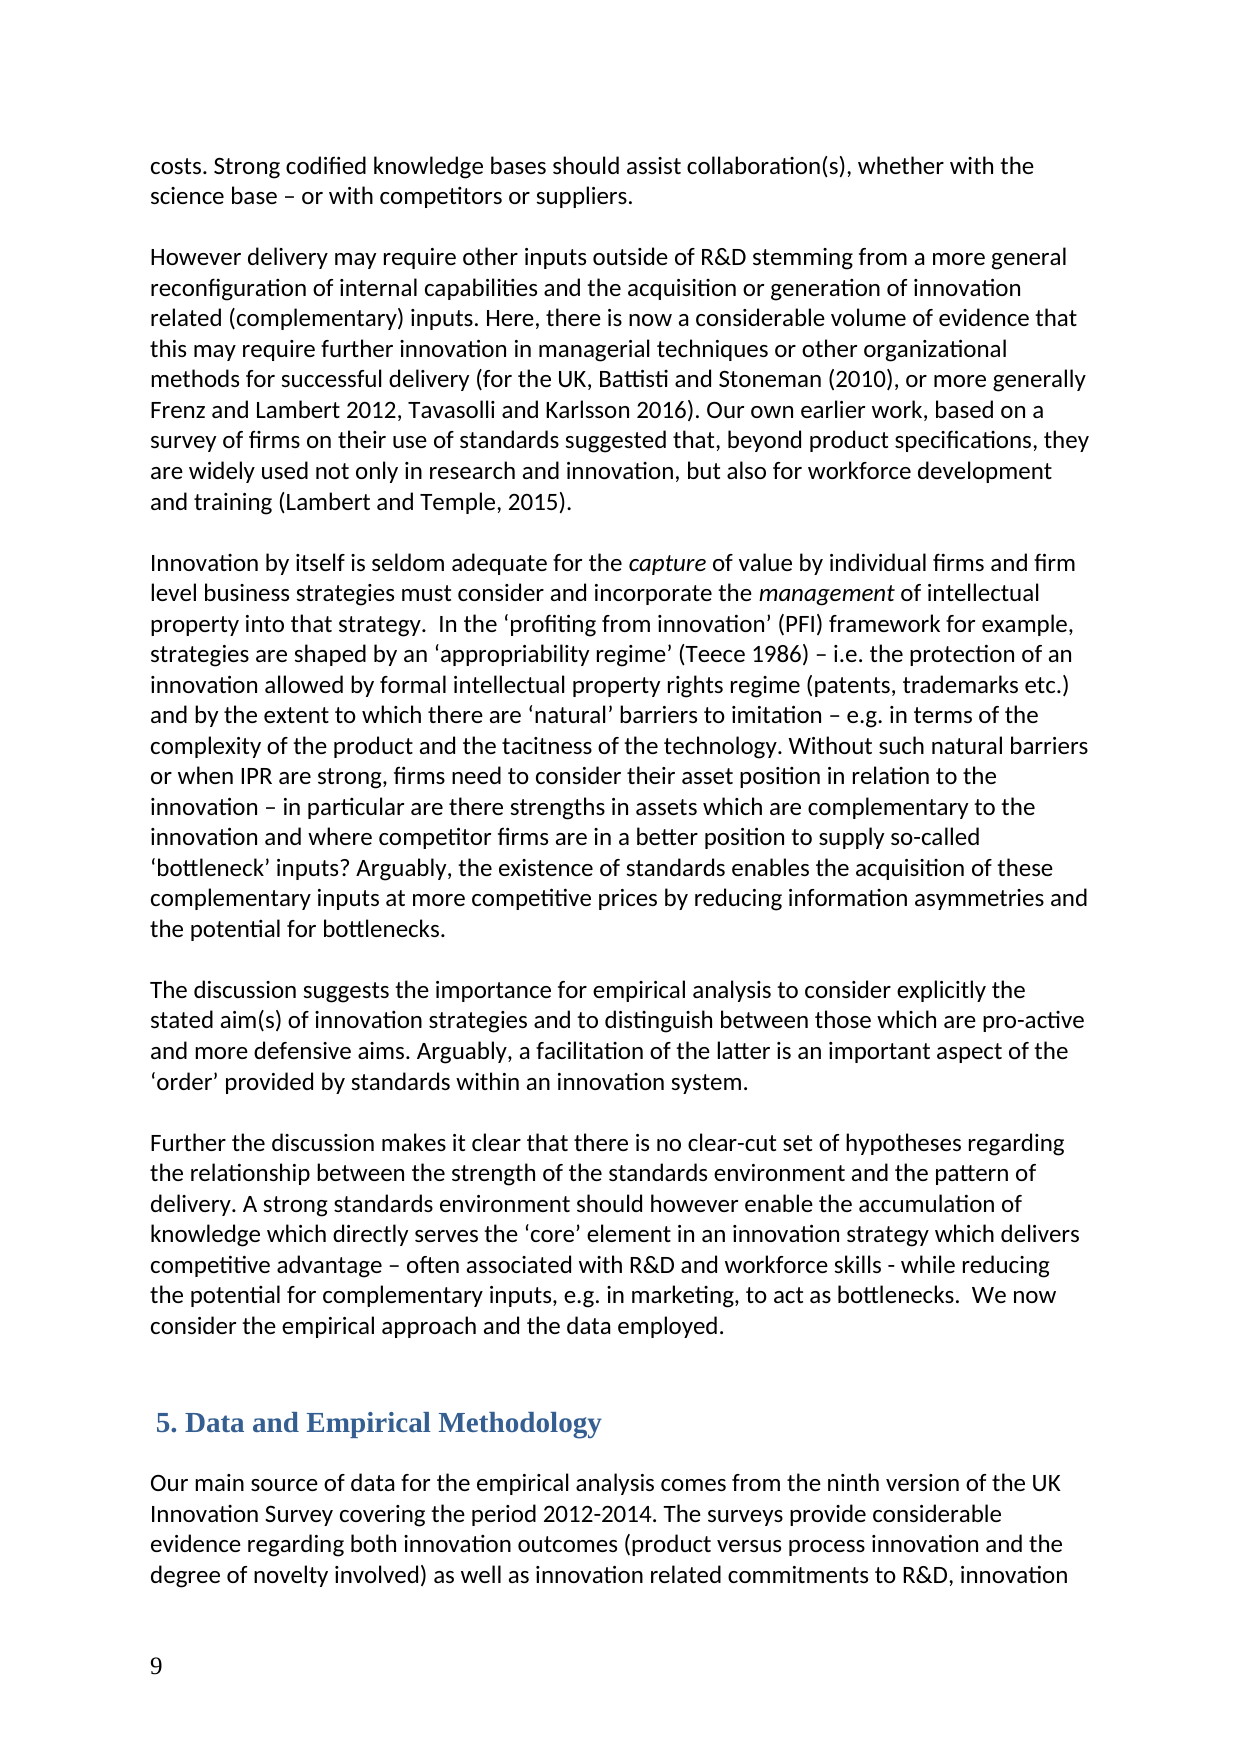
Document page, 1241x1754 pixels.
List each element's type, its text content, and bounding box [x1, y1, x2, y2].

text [150, 150, 1090, 211]
text The discussion suggests the importance for empirical analysis to consider explicitly the stated aim(s) of innovation strategies and to distinguish between those which are pro-active and more defensive aims. Arguably, a facilitation of the latter is an important aspect of the ‘order’ provided by standards within an innovation system. [150, 974, 1090, 1096]
text Further the discussion makes it clear that there is no clear-cut set of hypotheses regarding the relationship between the strength of the standards environment and the pattern of delivery. A strong standards environment should however enable the accumulation of knowledge which directly serves the ‘core’ element in an innovation strategy which delivers competitive advantage – often associated with R&D and workforce skills - while reducing the potential for complementary inputs, e.g. in marketing, to act as bottlenecks. We now consider the empirical approach and the data employed. [150, 1127, 1090, 1340]
text However delivery may require other inputs outside of R&D stemming from a more general reconfiguration of internal capabilities and the acquisition or generation of innovation related (complementary) inputs. Here, there is now a considerable volume of evidence that this may require further innovation in managerial techniques or other organizational methods for successful delivery (for the UK, Battisti and Stoneman (2010), or more generally Frenz and Lambert 2012, Tavasolli and Karlsson 2016). Our own earlier work, based on a survey of firms on their use of standards suggested that, beyond product specifications, they are widely used not only in research and innovation, but also for workforce development and training (Lambert and Temple, 2015). [150, 242, 1090, 516]
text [150, 1467, 1090, 1589]
text Innovation by itself is seldom adequate for the capture of value by individual firms and firm level business strategies must consider and incorporate the management of intellectual property into that strategy. In the ‘profiting from innovation’ (PFI) framework for example, strategies are shaped by an ‘appropriability regime’ (Teece 1986) – i.e. the protection of an innovation allowed by formal intellectual property rights regime (patents, trademarks etc.) and by the extent to which there are ‘natural’ barriers to imitation – e.g. in terms of the complexity of the product and the tacitness of the technology. Without such natural barriers or when IPR are strong, firms need to consider their asset position in relation to the innovation – in particular are there strengths in assets which are complementary to the innovation and where competitor firms are in a better position to supply so-called ‘bottleneck’ inputs? Arguably, the existence of standards enables the acquisition of these complementary inputs at more competitive prices by reducing information asymmetries and the potential for bottlenecks. [150, 547, 1090, 943]
text 5. Data and Empirical Methodology [150, 1405, 1090, 1438]
